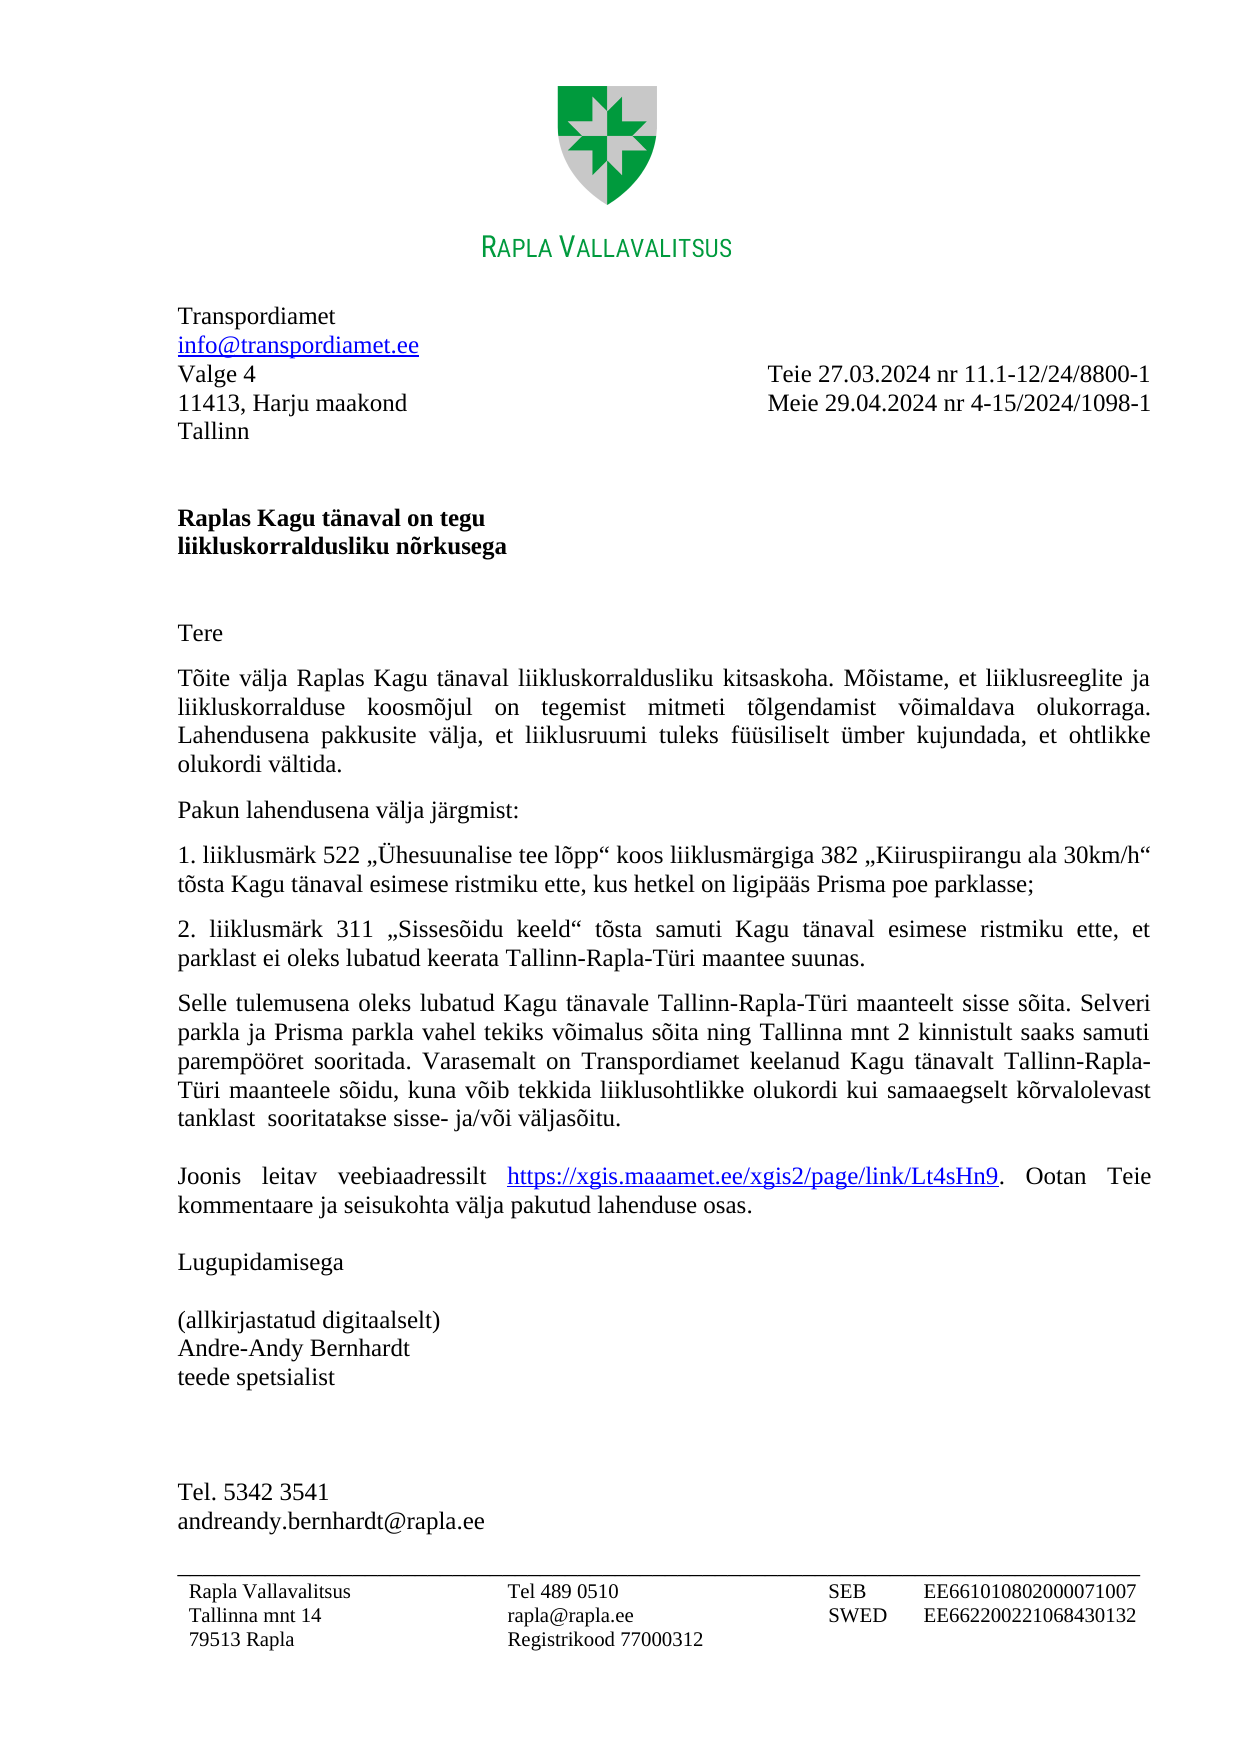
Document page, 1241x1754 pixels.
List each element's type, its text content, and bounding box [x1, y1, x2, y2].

text andreandy.bernhardt@rapla.ee [177, 1506, 1152, 1535]
text Tel. 5342 3541 [177, 1477, 1152, 1506]
text Transpordiamet [177, 301, 1152, 330]
text Tallinn [177, 416, 1152, 445]
text (allkirjastatud digitaalselt) [177, 1305, 1152, 1333]
text Pakun lahendusena välja järgmist: [177, 795, 1152, 823]
text 1. liiklusmärk 522 „Ühesuunalise tee lõpp“ koos liiklusmärgiga 382 „Kiiruspiirangu ala 30km/h“ tõsta Kagu tänaval esimese ristmiku ette, kus hetkel on ligipääs Prisma poe parklasse; [177, 840, 1152, 898]
text Andre-Andy Bernhardt [177, 1333, 1152, 1362]
picture [478, 83, 736, 259]
text Selle tulemusena oleks lubatud Kagu tänavale Tallinn-Rapla-Türi maanteelt sisse sõita. Selveri parkla ja Prisma parkla vahel tekiks võimalus sõita ning Tallinna mnt 2 kinnistult saaks samuti parempööret sooritada. Varasemalt on Transpordiamet keelanud Kagu tänavalt Tallinn-Rapla-Türi maanteele sõidu, kuna võib tekkida liiklusohtlikke olukordi kui samaaegselt kõrvalolevast tanklast sooritatakse sisse- ja/või väljasõitu. [177, 988, 1152, 1132]
text Joonis leitav veebiaadressilt https://xgis.maaamet.ee/xgis2/page/link/Lt4sHn9. Ootan Teie kommentaare ja seisukohta välja pakutud lahenduse osas. [177, 1161, 1152, 1218]
text Valge 4 Teie 27.03.2024 nr 11.1-12/24/8800-1 [177, 359, 1152, 388]
text Raplas Kagu tänaval on tegu [177, 503, 1152, 531]
text Tere [177, 618, 1152, 646]
text Lugupidamisega [177, 1247, 1152, 1276]
text Tõite välja Raplas Kagu tänaval liikluskorraldusliku kitsaskoha. Mõistame, et liiklusreeglite ja liikluskorralduse koosmõjul on tegemist mitmeti tõlgendamist võimaldava olukorraga. Lahendusena pakkusite välja, et liiklusruumi tuleks füüsiliselt ümber kujundada, et ohtlikke olukordi vältida. [177, 663, 1152, 778]
text info@transpordiamet.ee [177, 330, 1152, 359]
text 2. liiklusmärk 311 „Sissesõidu keeld“ tõsta samuti Kagu tänaval esimese ristmiku ette, et parklast ei oleks lubatud keerata Tallinn-Rapla-Türi maantee suunas. [177, 914, 1152, 972]
text teede spetsialist [177, 1362, 1152, 1391]
text 11413, Harju maakond Meie 29.04.2024 nr 4-15/2024/1098-1 [177, 388, 1152, 416]
text liikluskorraldusliku nõrkusega [177, 531, 1152, 560]
